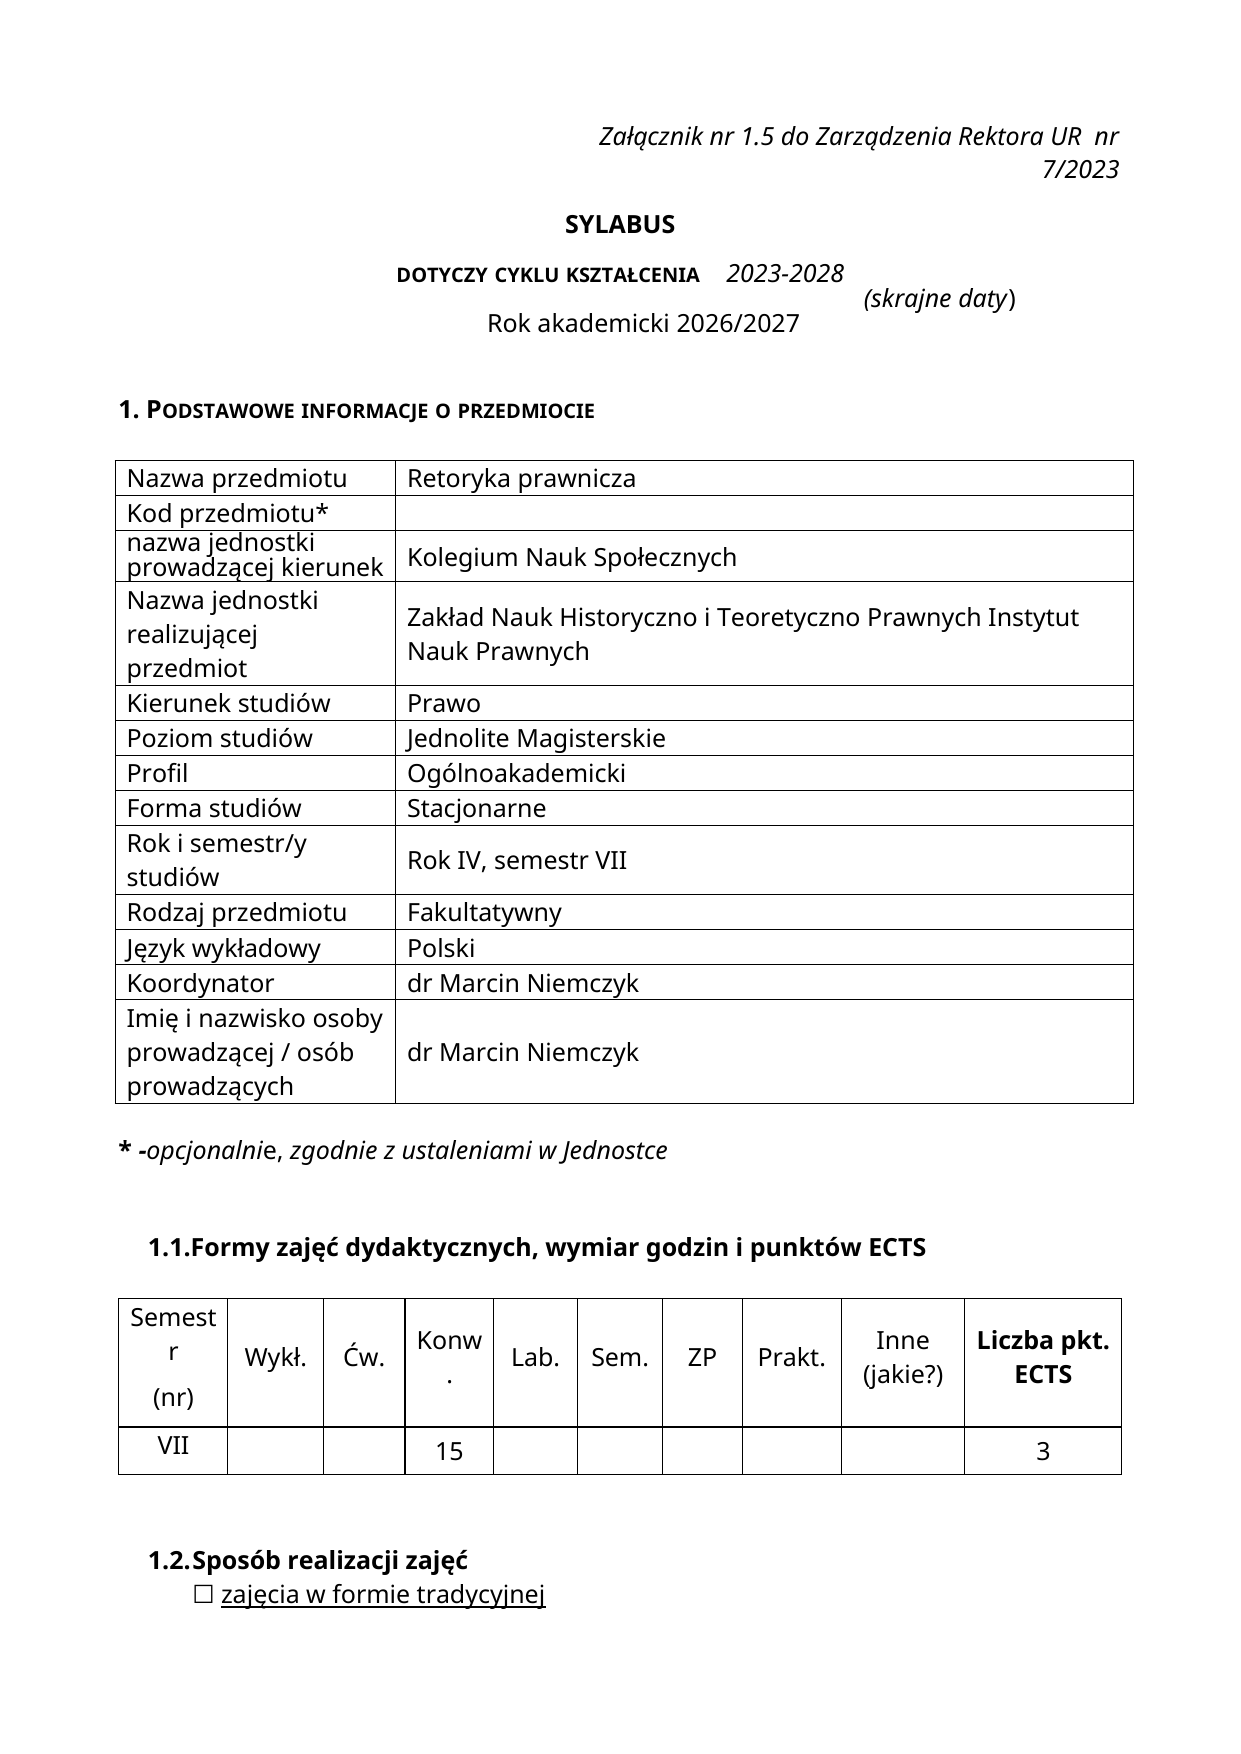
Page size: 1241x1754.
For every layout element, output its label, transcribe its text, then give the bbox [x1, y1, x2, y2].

table_cell [228, 1428, 323, 1474]
table_cell 15 [406, 1428, 493, 1474]
table_cell Rok i semestr/y studiów [116, 826, 395, 894]
table_cell Imię i nazwisko osoby prowadzącej / osób prowadzących [116, 1000, 395, 1103]
table_cell Rodzaj przedmiotu [116, 895, 395, 929]
table_cell Kod przedmiotu* [116, 496, 395, 530]
table_cell Nazwa jednostki realizującej przedmiot [116, 582, 395, 684]
table_cell [743, 1428, 841, 1474]
table_cell Rok IV, semestr VII [396, 826, 1133, 894]
table_cell Język wykładowy [116, 930, 395, 964]
table_header Wykł. [228, 1299, 323, 1426]
table_cell nazwa jednostki prowadzącej kierunek [116, 531, 395, 581]
text 1.1.Formy zajęć dydaktycznych, wymiar godzin i punktów ECTS [148, 1230, 1122, 1264]
table_cell [324, 1428, 404, 1474]
text (skrajne daty) [118, 287, 1122, 312]
table_header Semestr (nr) [119, 1299, 227, 1426]
table_cell dr Marcin Niemczyk [396, 1000, 1133, 1103]
text ☐ zajęcia w formie tradycyjnej [192, 1577, 1122, 1611]
table_header Ćw. [324, 1299, 404, 1426]
table_cell [494, 1428, 577, 1474]
table_cell [578, 1428, 662, 1474]
table_cell Prawo [396, 686, 1133, 719]
table_header Prakt. [743, 1299, 841, 1426]
table_cell Kierunek studiów [116, 686, 395, 719]
table_cell [396, 496, 1133, 530]
table_cell [842, 1428, 964, 1474]
table_cell Kolegium Nauk Społecznych [396, 531, 1133, 581]
table_cell Koordynator [116, 965, 395, 999]
table_header Inne (jakie?) [842, 1299, 964, 1426]
table_header Sem. [578, 1299, 662, 1426]
text 1. Podstawowe informacje o przedmiocie [118, 392, 1122, 426]
table_cell [663, 1428, 742, 1474]
text Załącznik nr 1.5 do Zarządzenia Rektora UR nr 7/2023 [118, 118, 1122, 186]
table_header Lab. [494, 1299, 577, 1426]
table_header Nazwa przedmiotu [116, 461, 395, 495]
table_cell VII [119, 1428, 227, 1474]
text 1.2. Sposób realizacji zajęć [148, 1543, 1122, 1577]
table_cell Polski [396, 930, 1133, 964]
table_cell 3 [965, 1428, 1121, 1474]
table_cell Poziom studiów [116, 721, 395, 755]
text Rok akademicki 2026/2027 [118, 312, 1122, 337]
table_cell Stacjonarne [396, 791, 1133, 825]
table_cell Fakultatywny [396, 895, 1133, 929]
text * -opcjonalnie, zgodnie z ustaleniami w Jednostce [118, 1133, 1122, 1167]
table_header Konw. [406, 1299, 493, 1426]
table_cell Zakład Nauk Historyczno i Teoretyczno Prawnych Instytut Nauk Prawnych [396, 582, 1133, 684]
text dotyczy cyklu kształcenia 2023-2028 [118, 262, 1122, 287]
table_header Retoryka prawnicza [396, 461, 1133, 495]
table_header Liczba pkt. ECTS [965, 1299, 1121, 1426]
table_cell Forma studiów [116, 791, 395, 825]
table_cell Ogólnoakademicki [396, 756, 1133, 790]
text SYLABUS [118, 207, 1122, 241]
table_cell Profil [116, 756, 395, 790]
table_cell Jednolite Magisterskie [396, 721, 1133, 755]
table_header ZP [663, 1299, 742, 1426]
table_cell dr Marcin Niemczyk [396, 965, 1133, 999]
